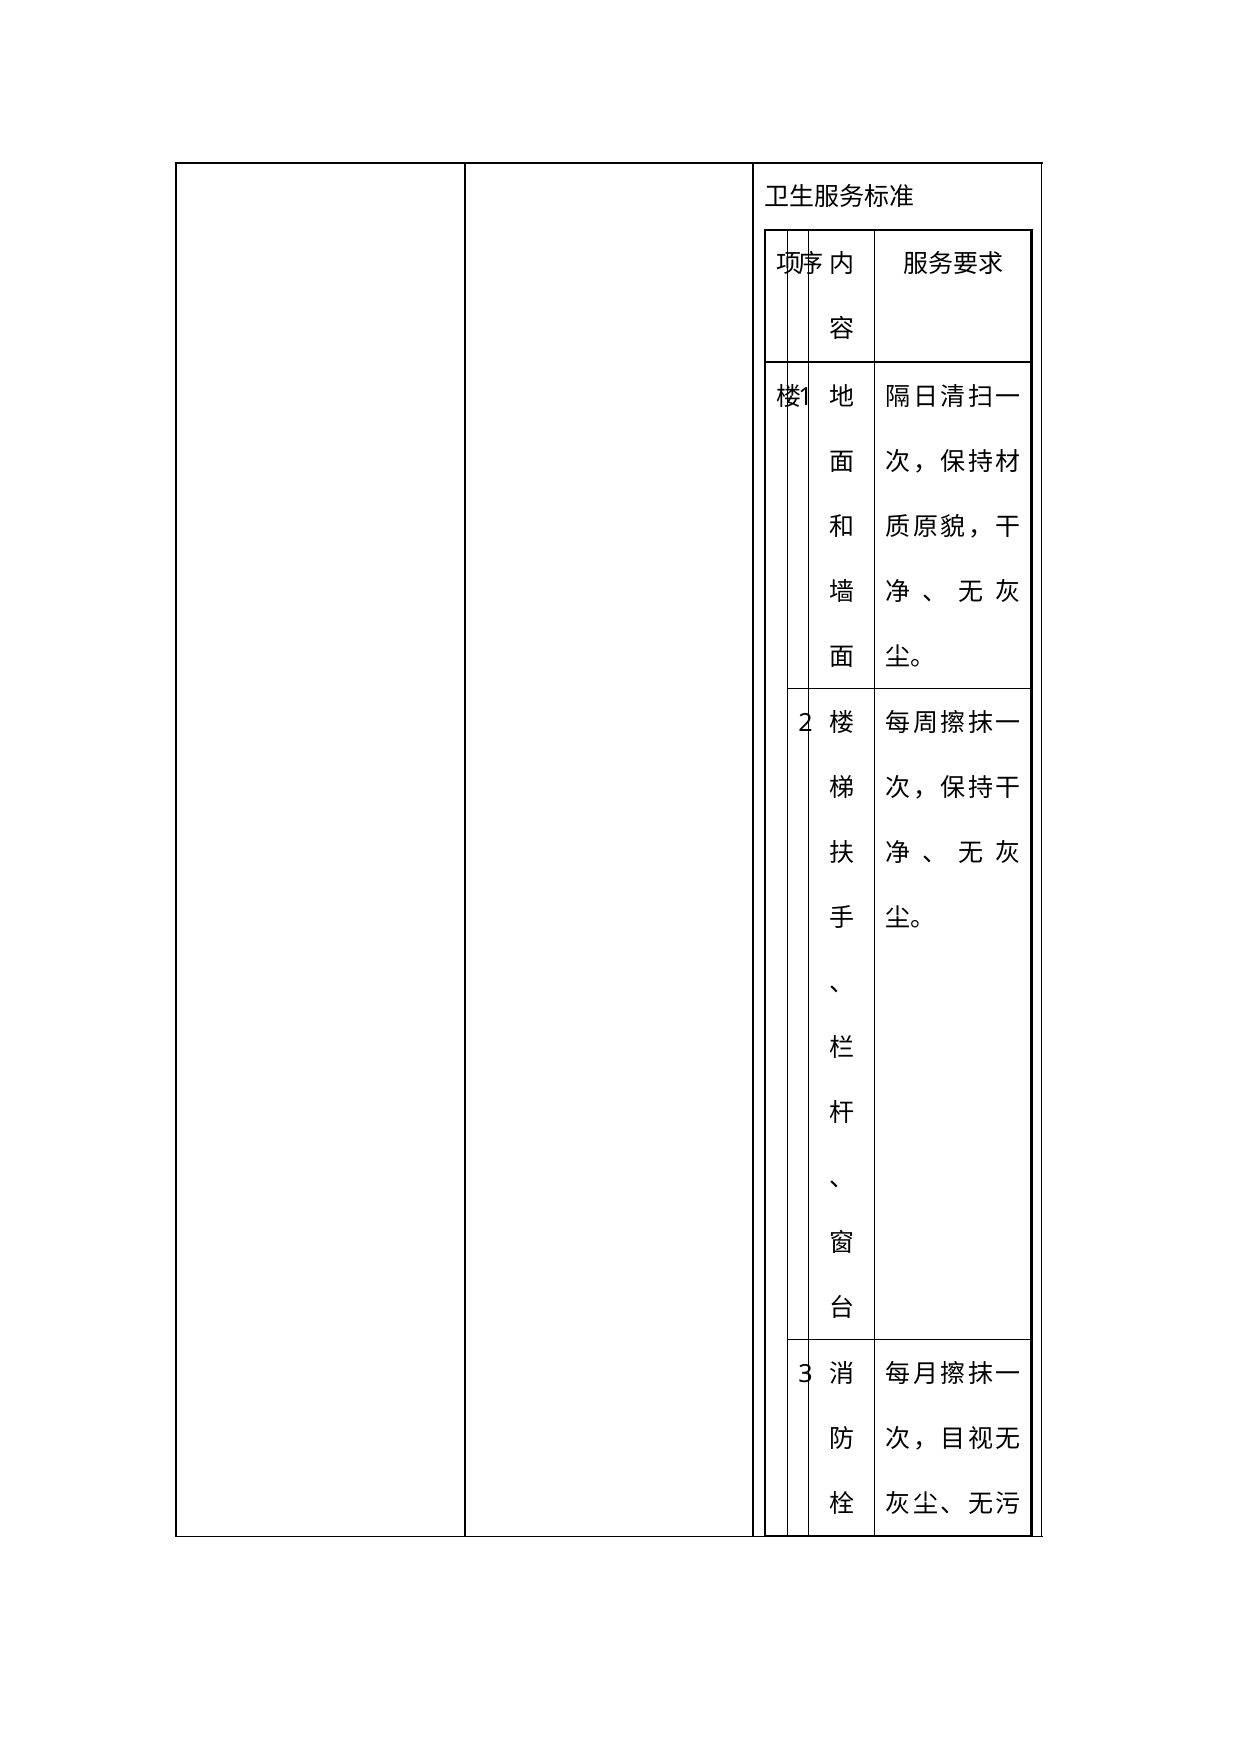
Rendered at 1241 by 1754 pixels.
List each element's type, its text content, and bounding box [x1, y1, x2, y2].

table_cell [754, 164, 1041, 1536]
table_cell [466, 164, 752, 1536]
table_cell 1 [177, 164, 464, 1536]
